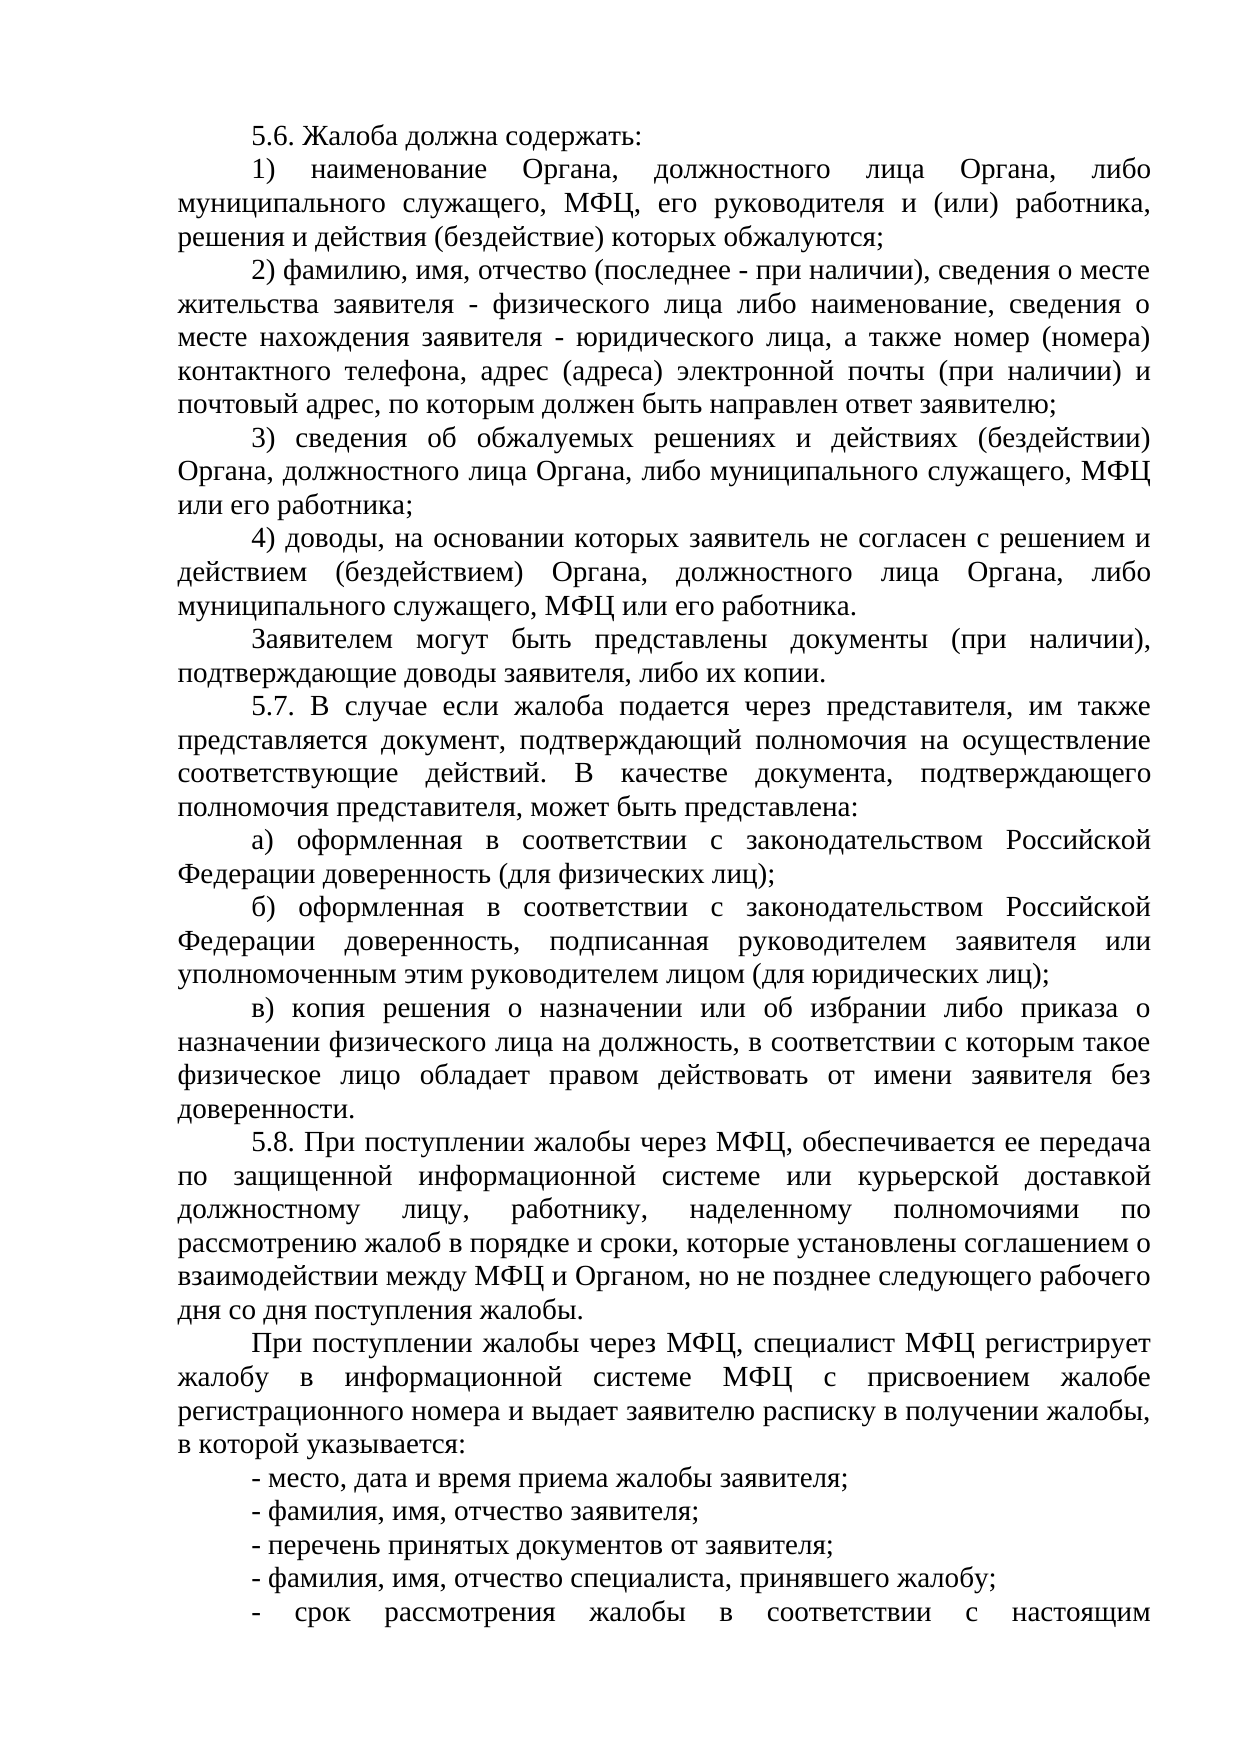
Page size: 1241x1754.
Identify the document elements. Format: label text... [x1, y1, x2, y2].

text - фамилия, имя, отчество специалиста, принявшего жалобу; [177, 1560, 1152, 1594]
text 5.7. В случае если жалоба подается через представителя, им также представляется документ, подтверждающий полномочия на осуществление соответствующие действий. В качестве документа, подтверждающего полномочия представителя, может быть представлена: [177, 688, 1152, 822]
text а) оформленная в соответствии с законодательством Российской Федерации доверенность (для физических лиц); [177, 822, 1152, 889]
text 2) фамилию, имя, отчество (последнее - при наличии), сведения о месте жительства заявителя - физического лица либо наименование, сведения о месте нахождения заявителя - юридического лица, а также номер (номера) контактного телефона, адрес (адреса) электронной почты (при наличии) и почтовый адрес, по которым должен быть направлен ответ заявителю; [177, 252, 1152, 420]
text 3) сведения об обжалуемых решениях и действиях (бездействии) Органа, должностного лица Органа, либо муниципального служащего, МФЦ или его работника; [177, 420, 1152, 521]
text При поступлении жалобы через МФЦ, специалист МФЦ регистрирует жалобу в информационной системе МФЦ с присвоением жалобе регистрационного номера и выдает заявителю расписку в получении жалобы, в которой указывается: [177, 1326, 1152, 1460]
text - фамилия, имя, отчество заявителя; [177, 1493, 1152, 1527]
text б) оформленная в соответствии с законодательством Российской Федерации доверенность, подписанная руководителем заявителя или уполномоченным этим руководителем лицом (для юридических лиц); [177, 889, 1152, 990]
text - место, дата и время приема жалобы заявителя; [177, 1460, 1152, 1493]
text 5.8. При поступлении жалобы через МФЦ, обеспечивается ее передача по защищенной информационной системе или курьерской доставкой должностному лицу, работнику, наделенному полномочиями по рассмотрению жалоб в порядке и сроки, которые установлены соглашением о взаимодействии между МФЦ и Органом, но не позднее следующего рабочего дня со дня поступления жалобы. [177, 1124, 1152, 1326]
text - перечень принятых документов от заявителя; [177, 1527, 1152, 1560]
text в) копия решения о назначении или об избрании либо приказа о назначении физического лица на должность, в соответствии с которым такое физическое лицо обладает правом действовать от имени заявителя без доверенности. [177, 990, 1152, 1124]
text 4) доводы, на основании которых заявитель не согласен с решением и действием (бездействием) Органа, должностного лица Органа, либо муниципального служащего, МФЦ или его работника. [177, 521, 1152, 621]
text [177, 1594, 1152, 1627]
text Заявителем могут быть представлены документы (при наличии), подтверждающие доводы заявителя, либо их копии. [177, 621, 1152, 688]
text 5.6. Жалоба должна содержать: [177, 118, 1152, 152]
text 1) наименование Органа, должностного лица Органа, либо муниципального служащего, МФЦ, его руководителя и (или) работника, решения и действия (бездействие) которых обжалуются; [177, 152, 1152, 252]
